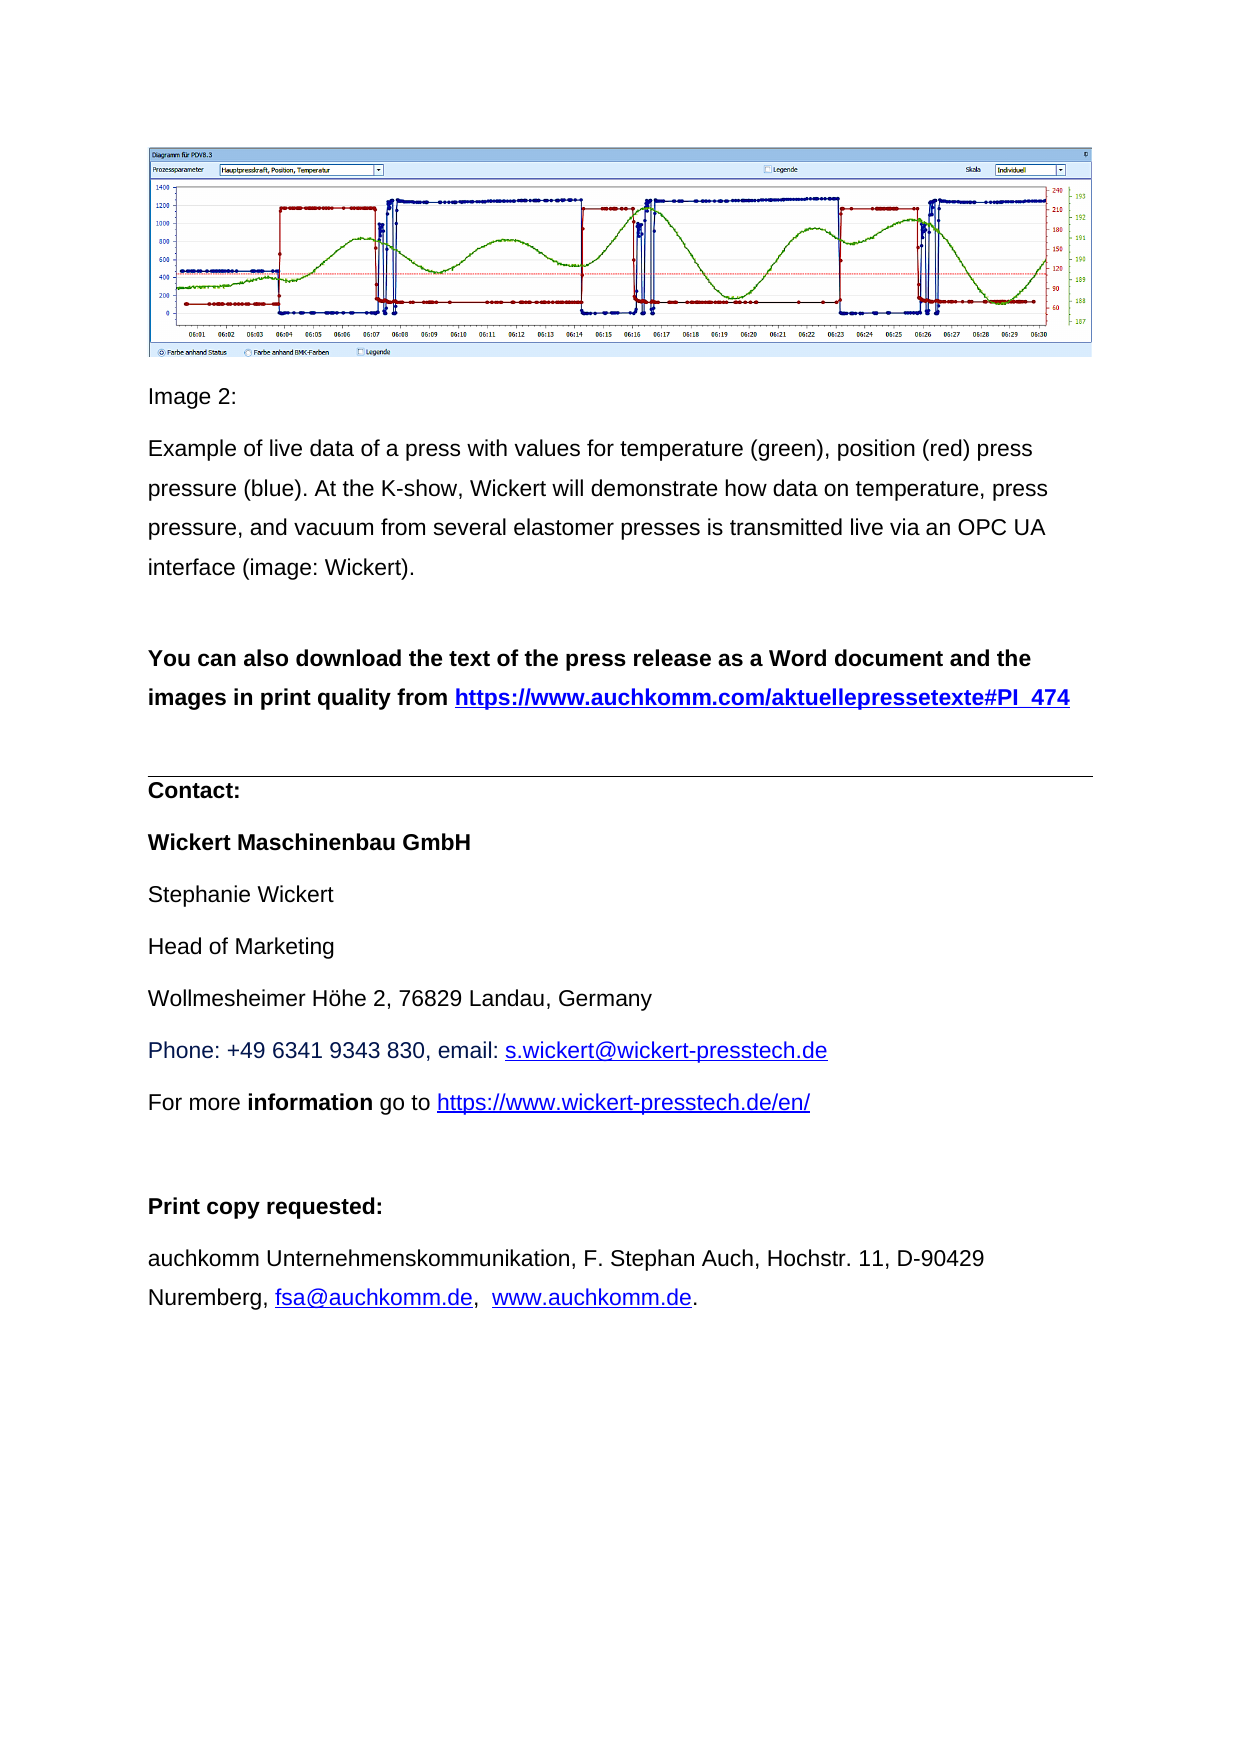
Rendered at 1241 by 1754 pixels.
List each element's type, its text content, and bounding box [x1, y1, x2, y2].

text For more information go to https://www.wickert-presstech.de/en/ [148, 1089, 1093, 1115]
text Image 2: [148, 383, 1093, 409]
text Wickert Maschinenbau GmbH [148, 829, 1093, 855]
text auchkomm Unternehmenskommunikation, F. Stephan Auch, Hochstr. 11, D-90429 Nuremberg, fsa@auchkomm.de, www.auchkomm.de. [148, 1245, 1093, 1311]
text Head of Marketing [148, 933, 1093, 959]
text Wollmesheimer Höhe 2, 76829 Landau, Germany [148, 985, 1093, 1011]
text Contact: [148, 777, 1093, 803]
text Phone: +49 6341 9343 830, email: s.wickert@wickert-presstech.de [148, 1037, 1093, 1063]
text Stephanie Wickert [148, 881, 1093, 907]
text You can also download the text of the press release as a Word document and the images in print quality from https://www.auchkomm.com/aktuellepressetexte#PI_474 [148, 645, 1093, 711]
text Example of live data of a press with values for temperature (green), position (red) press pressure (blue). At the K-show, Wickert will demonstrate how data on temperature, press pressure, and vacuum from several elastomer presses is transmitted live via an OPC UA interface (image: Wickert). [148, 435, 1093, 580]
picture [147, 147, 1092, 357]
text Print copy requested: [148, 1193, 1093, 1219]
